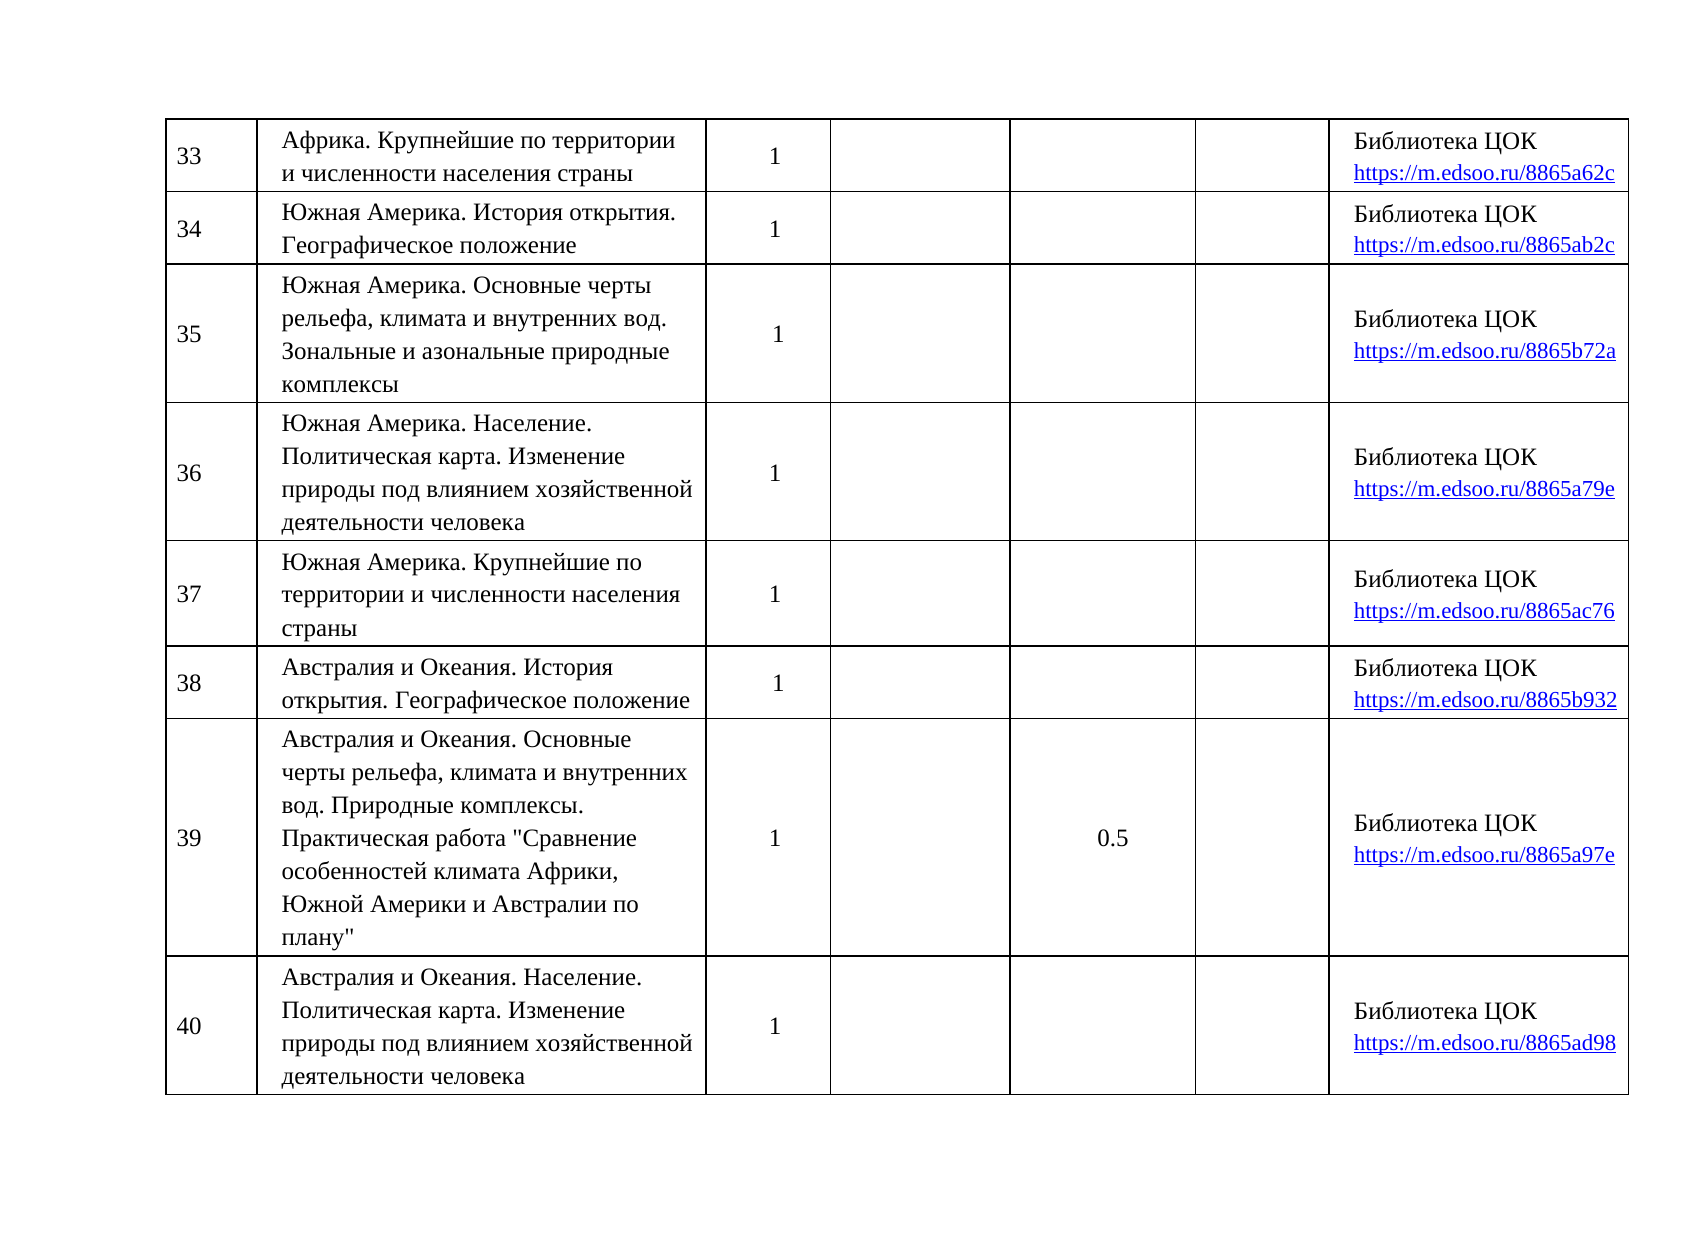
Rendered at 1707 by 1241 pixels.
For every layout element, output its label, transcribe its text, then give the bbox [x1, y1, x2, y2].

table_cell 1 [707, 403, 830, 540]
table_cell [831, 541, 1009, 645]
table_cell [1196, 541, 1328, 645]
table_cell Библиотека ЦОК https://m.edsoo.ru/8865ad98 [1330, 957, 1628, 1093]
table_cell 40 [167, 957, 256, 1093]
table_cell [1330, 192, 1628, 263]
table_cell Библиотека ЦОК https://m.edsoo.ru/8865a97e [1330, 719, 1628, 955]
table_cell Южная Америка. Крупнейшие по территории и численности населения страны [258, 541, 705, 645]
table_cell Австралия и Океания. Основные черты рельефа, климата и внутренних вод. Природные комплексы. Практическая работа "Сравнение особенностей климата Африки, Южной Америки и Австралии по плану" [258, 719, 705, 955]
table_cell [1196, 120, 1328, 191]
table_cell 1 [707, 120, 830, 191]
table_cell Южная Америка. История открытия. Географическое положение [258, 192, 705, 263]
table_cell [831, 265, 1009, 401]
table_cell [1011, 120, 1195, 191]
table_cell 1 [707, 719, 830, 955]
table_cell Австралия и Океания. История открытия. Географическое положение [258, 647, 705, 718]
table_cell 34 [167, 192, 256, 263]
table_cell 37 [167, 541, 256, 645]
table_cell Африка. Крупнейшие по территории и численности населения страны [258, 120, 705, 191]
table_cell 39 [167, 719, 256, 955]
table_cell [1196, 647, 1328, 718]
table_cell Библиотека ЦОК https://m.edsoo.ru/8865a62c [1330, 120, 1628, 191]
table_cell Библиотека ЦОК https://m.edsoo.ru/8865b72a [1330, 265, 1628, 401]
table_cell 1 [707, 265, 830, 401]
table_cell Южная Америка. Основные черты рельефа, климата и внутренних вод. Зональные и азональные природные комплексы [258, 265, 705, 401]
table_cell 1 [707, 192, 830, 263]
table_cell 1 [707, 541, 830, 645]
table_cell 1 [707, 957, 830, 1093]
table_cell Библиотека ЦОК https://m.edsoo.ru/8865a79e [1330, 403, 1628, 540]
table_cell [1196, 265, 1328, 401]
table_cell [1011, 403, 1195, 540]
table_cell [1011, 192, 1195, 263]
table_cell [831, 120, 1009, 191]
table_cell 0.5 [1011, 719, 1195, 955]
table_cell 38 [167, 647, 256, 718]
table_cell [831, 403, 1009, 540]
table_cell 1 [707, 647, 830, 718]
table_cell [1011, 647, 1195, 718]
table_cell Австралия и Океания. Население. Политическая карта. Изменение природы под влиянием хозяйственной деятельности человека [258, 957, 705, 1093]
table_cell [1196, 403, 1328, 540]
table_cell Библиотека ЦОК https://m.edsoo.ru/8865ac76 [1330, 541, 1628, 645]
table_cell 35 [167, 265, 256, 401]
table_cell [1011, 541, 1195, 645]
table_cell 33 [167, 120, 256, 191]
table_cell [831, 719, 1009, 955]
table_cell [831, 647, 1009, 718]
table_cell 36 [167, 403, 256, 540]
table_cell [831, 192, 1009, 263]
table_cell Библиотека ЦОК https://m.edsoo.ru/8865b932 [1330, 647, 1628, 718]
table_cell [1011, 957, 1195, 1093]
table_cell Южная Америка. Население. Политическая карта. Изменение природы под влиянием хозяйственной деятельности человека [258, 403, 705, 540]
table_cell [831, 957, 1009, 1093]
table_cell [1196, 192, 1328, 263]
table_cell [1011, 265, 1195, 401]
table_cell [1196, 957, 1328, 1093]
table_cell [1196, 719, 1328, 955]
